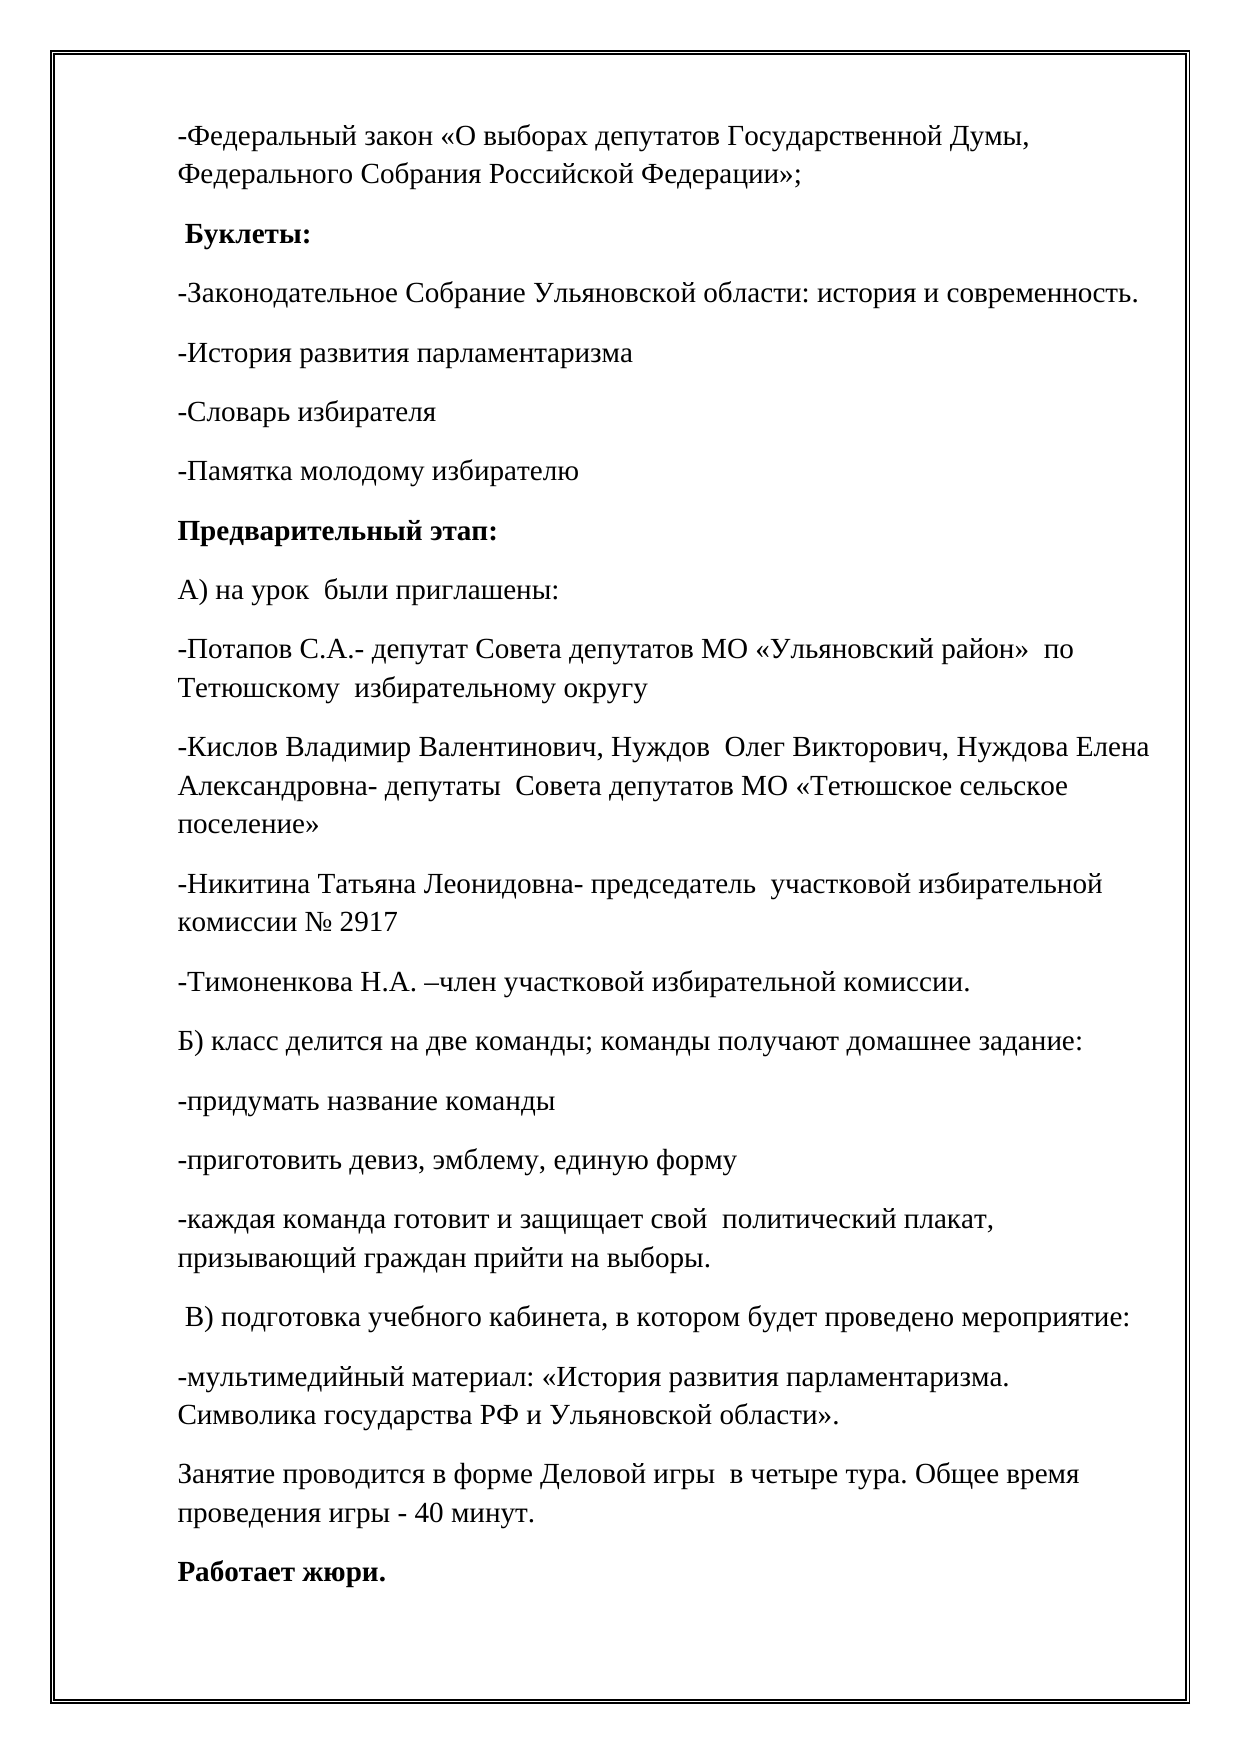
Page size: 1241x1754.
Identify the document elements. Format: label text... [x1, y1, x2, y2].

text -Законодательное Собрание Ульяновской области: история и современность. [177, 275, 1152, 309]
text -мультимедийный материал: «История развития парламентаризма. Символика государства РФ и Ульяновской области». [177, 1359, 1152, 1431]
text -Кислов Владимир Валентинович, Нуждов Олег Викторович, Нуждова Елена Александровна- депутаты Совета депутатов МО «Тетюшское сельское поселение» [177, 729, 1152, 840]
text В) подготовка учебного кабинета, в котором будет проведено мероприятие: [177, 1299, 1152, 1333]
text -придумать название команды [177, 1083, 1152, 1116]
text -каждая команда готовит и защищает свой политический плакат, призывающий граждан прийти на выборы. [177, 1201, 1152, 1273]
text -приготовить девиз, эмблему, единую форму [177, 1142, 1152, 1176]
text Занятие проводится в форме Деловой игры в четыре тура. Общее время проведения игры - 40 минут. [177, 1457, 1152, 1529]
text -Памятка молодому избирателю [177, 453, 1152, 487]
text -История развития парламентаризма [177, 335, 1152, 368]
text Предварительный этап: [177, 513, 1152, 546]
text -Словарь избирателя [177, 394, 1152, 428]
text Б) класс делится на две команды; команды получают домашнее задание: [177, 1023, 1152, 1057]
text А) на урок были приглашены: [177, 572, 1152, 606]
text -Федеральный закон «О выборах депутатов Государственной Думы, Федерального Собрания Российской Федерации»; [177, 118, 1152, 190]
text -Тимоненкова Н.А. –член участковой избирательной комиссии. [177, 964, 1152, 997]
text -Потапов С.А.- депутат Совета депутатов МО «Ульяновский район» по Тетюшскому избирательному округу [177, 632, 1152, 704]
text Буклеты: [177, 216, 1152, 249]
text Работает жюри. [177, 1554, 1152, 1588]
text -Никитина Татьяна Леонидовна- председатель участковой избирательной комиссии № 2917 [177, 866, 1152, 938]
